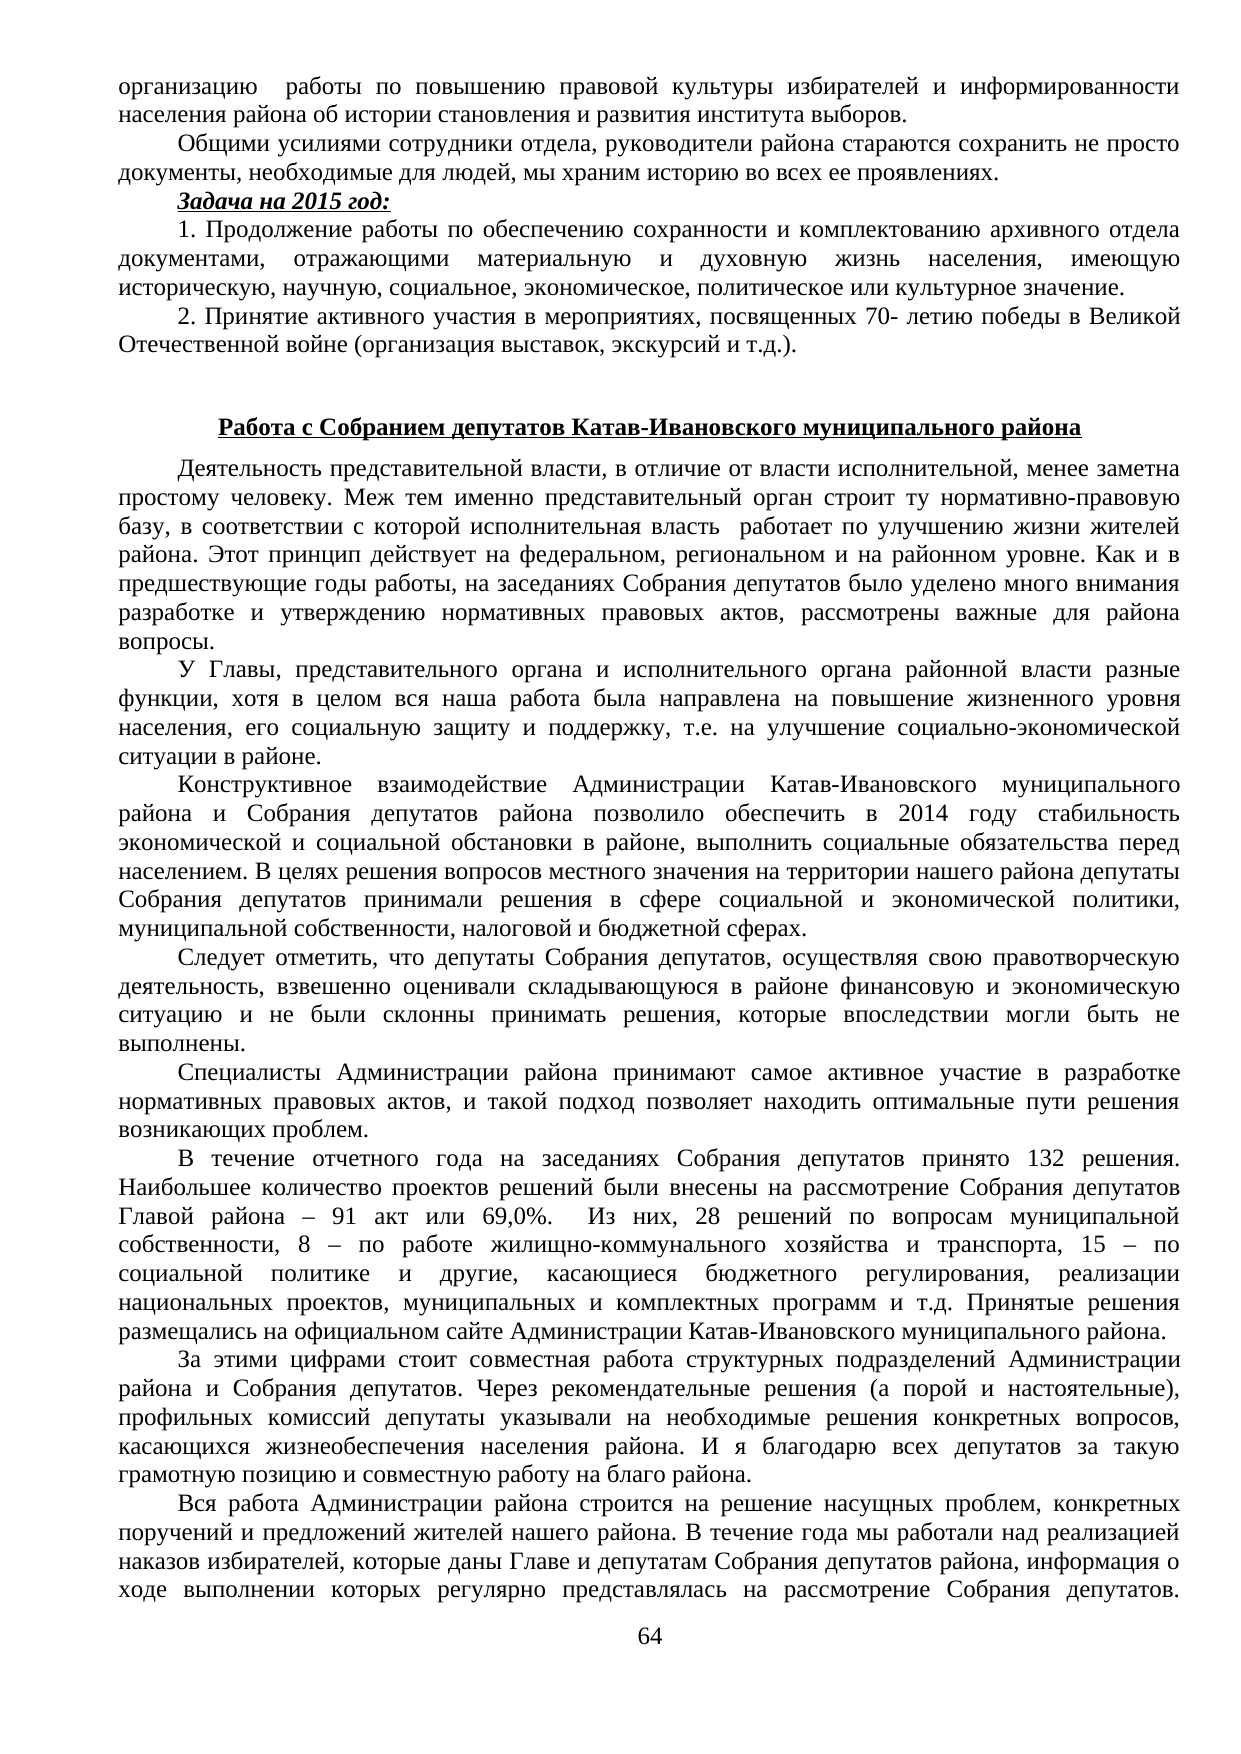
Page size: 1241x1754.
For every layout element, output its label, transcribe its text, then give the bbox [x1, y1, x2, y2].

text У Главы, представительного органа и исполнительного органа районной власти разные функции, хотя в целом вся наша работа была направлена на повышение жизненного уровня населения, его социальную защиту и поддержку, т.е. на улучшение социально-экономической ситуации в районе. [118, 654, 1181, 769]
text 1. Продолжение работы по обеспечению сохранности и комплектованию архивного отдела документами, отражающими материальную и духовную жизнь населения, имеющую историческую, научную, социальное, экономическое, политическое или культурное значение. [118, 214, 1181, 301]
text В течение отчетного года на заседаниях Собрания депутатов принято 132 решения. Наибольшее количество проектов решений были внесены на рассмотрение Собрания депутатов Главой района – 91 акт или 69,0%. Из них, 28 решений по вопросам муниципальной собственности, 8 – по работе жилищно-коммунального хозяйства и транспорта, 15 – по социальной политике и другие, касающиеся бюджетного регулирования, реализации национальных проектов, муниципальных и комплектных программ и т.д. Принятые решения размещались на официальном сайте Администрации Катав-Ивановского муниципального района. [118, 1143, 1181, 1344]
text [118, 71, 1181, 128]
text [118, 1488, 1181, 1603]
text Специалисты Администрации района принимают самое активное участие в разработке нормативных правовых актов, и такой подход позволяет находить оптимальные пути решения возникающих проблем. [118, 1057, 1181, 1143]
text Работа с Собранием депутатов Катав-Ивановского муниципального района [118, 412, 1181, 441]
text Деятельность представительной власти, в отличие от власти исполнительной, менее заметна простому человеку. Меж тем именно представительный орган строит ту нормативно-правовую базу, в соответствии с которой исполнительная власть работает по улучшению жизни жителей района. Этот принцип действует на федеральном, региональном и на районном уровне. Как и в предшествующие годы работы, на заседаниях Собрания депутатов было уделено много внимания разработке и утверждению нормативных правовых актов, рассмотрены важные для района вопросы. [118, 453, 1181, 654]
text Общими усилиями сотрудники отдела, руководители района стараются сохранить не просто документы, необходимые для людей, мы храним историю во всех ее проявлениях. [118, 128, 1181, 186]
text Конструктивное взаимодействие Администрации Катав-Ивановского муниципального района и Собрания депутатов района позволило обеспечить в 2014 году стабильность экономической и социальной обстановки в районе, выполнить социальные обязательства перед населением. В целях решения вопросов местного значения на территории нашего района депутаты Собрания депутатов принимали решения в сфере социальной и экономической политики, муниципальной собственности, налоговой и бюджетной сферах. [118, 769, 1181, 942]
text Задача на 2015 год: [118, 186, 1181, 214]
text За этими цифрами стоит совместная работа структурных подразделений Администрации района и Собрания депутатов. Через рекомендательные решения (а порой и настоятельные), профильных комиссий депутаты указывали на необходимые решения конкретных вопросов, касающихся жизнеобеспечения населения района. И я благодарю всех депутатов за такую грамотную позицию и совместную работу на благо района. [118, 1344, 1181, 1488]
text Следует отметить, что депутаты Собрания депутатов, осуществляя свою правотворческую деятельность, взвешенно оценивали складывающуюся в районе финансовую и экономическую ситуацию и не были склонны принимать решения, которые впоследствии могли быть не выполнены. [118, 942, 1181, 1057]
text 2. Принятие активного участия в мероприятиях, посвященных 70- летию победы в Великой Отечественной войне (организация выставок, экскурсий и т.д.). [118, 301, 1181, 358]
